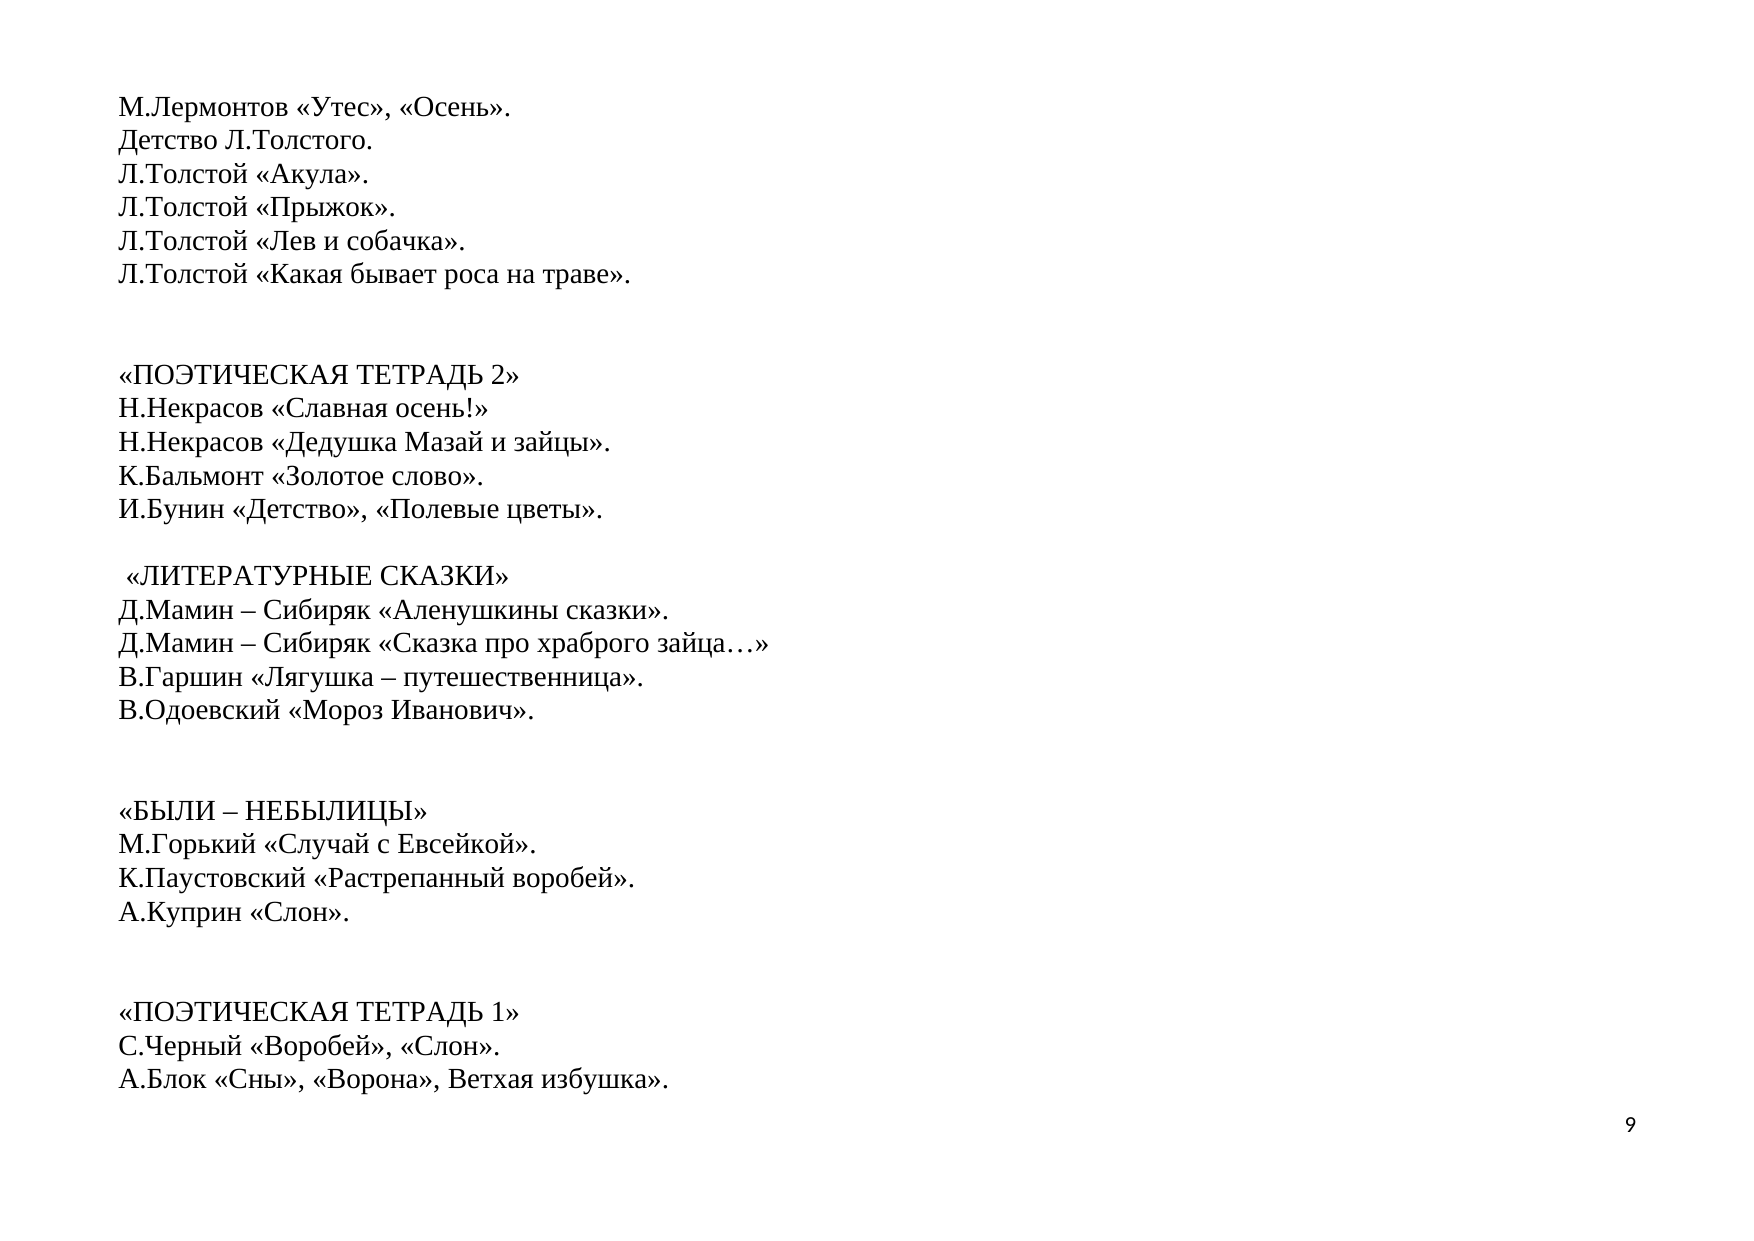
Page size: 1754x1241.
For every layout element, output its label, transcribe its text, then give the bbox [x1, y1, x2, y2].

text С.Черный «Воробей», «Слон». [118, 1028, 1636, 1061]
text К.Паустовский «Растрепанный воробей». [118, 860, 1636, 894]
text М.Лермонтов «Утес», «Осень». [118, 89, 1636, 122]
text «ЛИТЕРАТУРНЫЕ СКАЗКИ» [118, 558, 1636, 592]
text Детство Л.Толстого. [118, 122, 1636, 156]
text Л.Толстой «Какая бывает роса на траве». [118, 256, 1636, 290]
text «ПОЭТИЧЕСКАЯ ТЕТРАДЬ 2» [118, 357, 1636, 391]
text Д.Мамин – Сибиряк «Сказка про храброго зайца…» [118, 625, 1636, 659]
text М.Горький «Случай с Евсейкой». [118, 827, 1636, 860]
text А.Блок «Сны», «Ворона», Ветхая избушка». [118, 1061, 1636, 1095]
text В.Одоевский «Мороз Иванович». [118, 692, 1636, 726]
text А.Куприн «Слон». [118, 894, 1636, 927]
text К.Бальмонт «Золотое слово». [118, 458, 1636, 491]
text И.Бунин «Детство», «Полевые цветы». [118, 491, 1636, 525]
text Н.Некрасов «Славная осень!» [118, 391, 1636, 424]
text Л.Толстой «Лев и собачка». [118, 223, 1636, 256]
text В.Гаршин «Лягушка – путешественница». [118, 659, 1636, 692]
text Л.Толстой «Акула». [118, 156, 1636, 189]
text Д.Мамин – Сибиряк «Аленушкины сказки». [118, 592, 1636, 625]
text «БЫЛИ – НЕБЫЛИЦЫ» [118, 793, 1636, 827]
text Н.Некрасов «Дедушка Мазай и зайцы». [118, 424, 1636, 458]
text «ПОЭТИЧЕСКАЯ ТЕТРАДЬ 1» [118, 994, 1636, 1028]
text Л.Толстой «Прыжок». [118, 189, 1636, 223]
